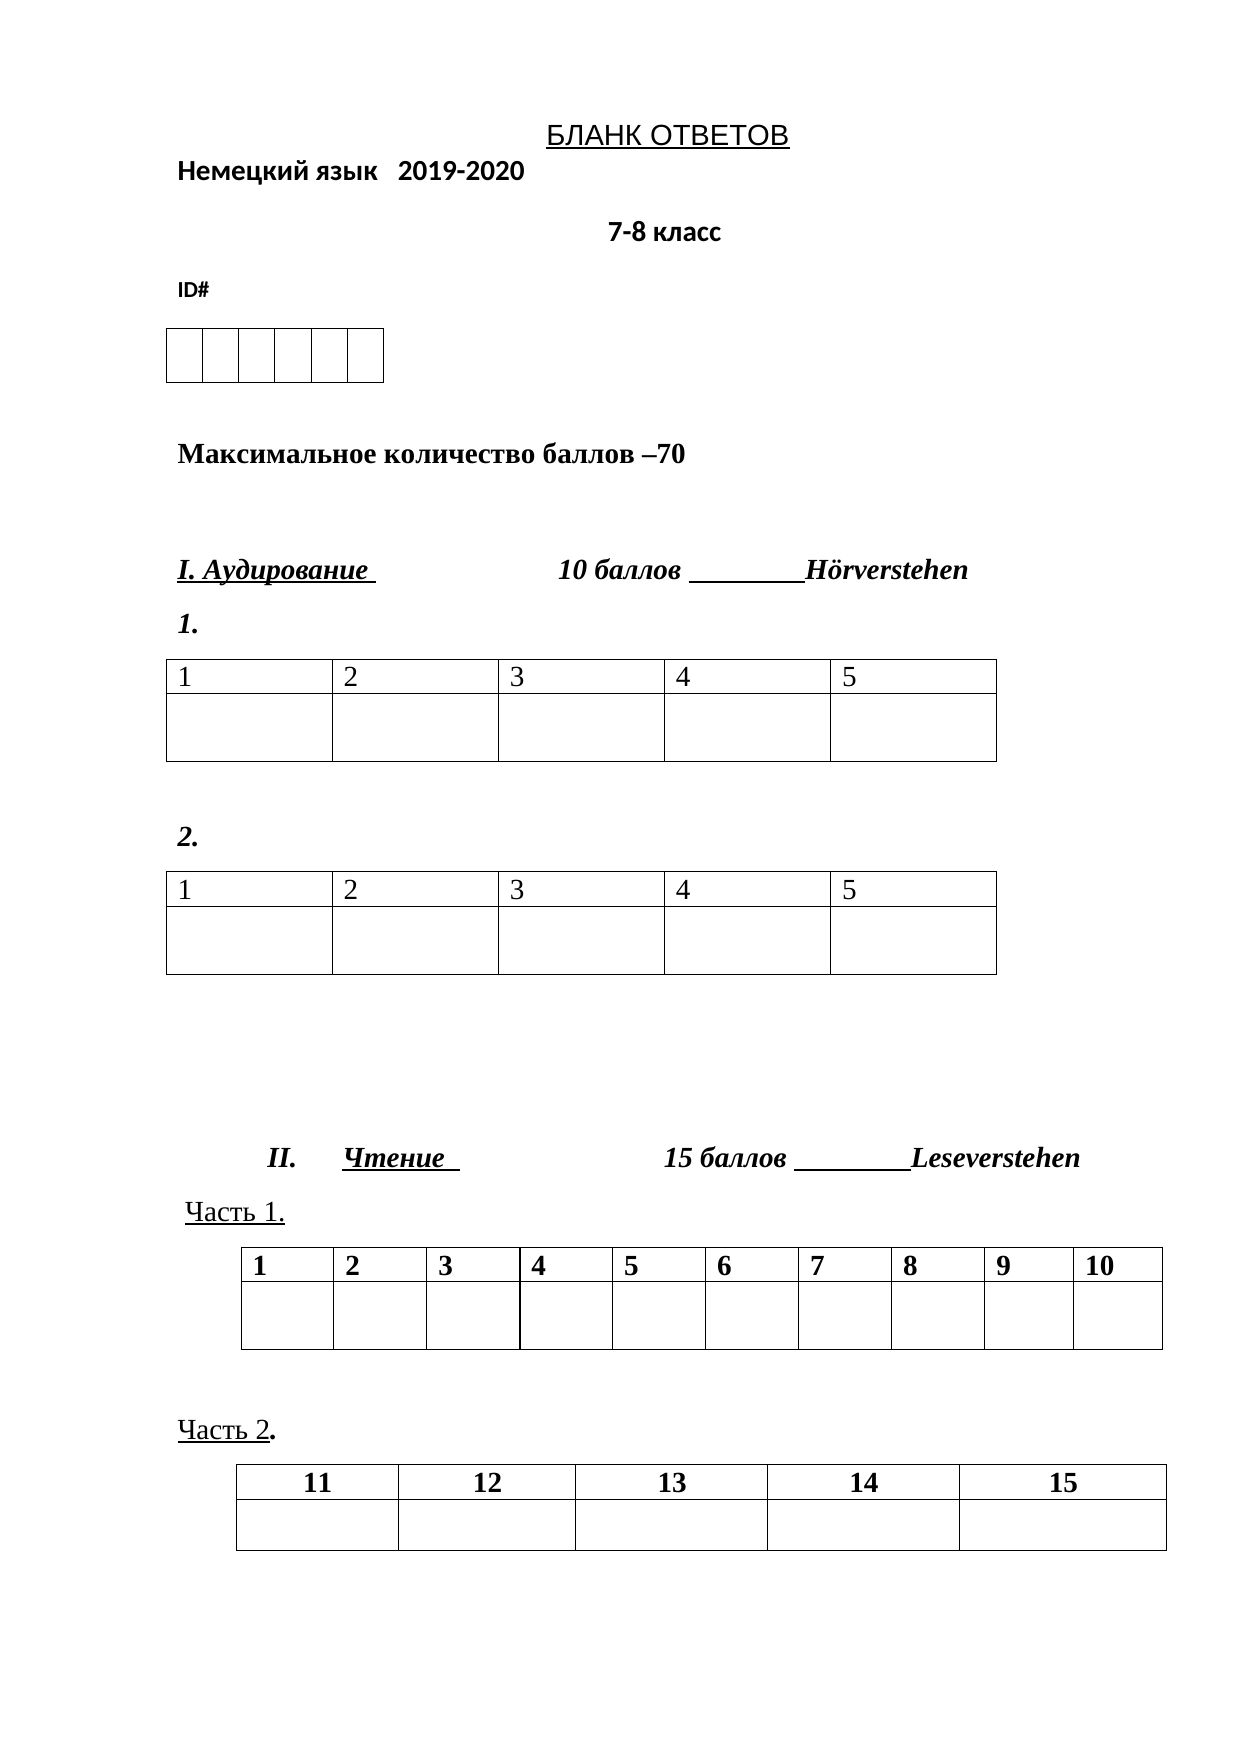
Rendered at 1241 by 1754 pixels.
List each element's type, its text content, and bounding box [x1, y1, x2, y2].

table_cell [892, 1282, 984, 1349]
table_header 6 [706, 1248, 798, 1281]
table_header 3 [499, 872, 664, 906]
text Часть 1. [185, 1192, 1152, 1228]
table_header 10 [1074, 1248, 1162, 1281]
table_header [239, 329, 274, 382]
table_header 8 [892, 1248, 984, 1281]
text Немецкий язык 2019-2020 [177, 152, 1152, 187]
table_header 13 [576, 1465, 767, 1499]
table_cell [960, 1500, 1166, 1550]
text 2. [177, 817, 1152, 852]
table_cell [242, 1282, 333, 1349]
table_cell [706, 1282, 798, 1349]
table_cell [334, 1282, 426, 1349]
table_header 2 [333, 872, 498, 906]
table_cell [799, 1282, 891, 1349]
table_header 2 [334, 1248, 426, 1281]
text ID# [177, 275, 1152, 303]
table_header [203, 329, 238, 382]
table_cell [399, 1500, 575, 1550]
table_header 14 [768, 1465, 959, 1499]
table_header 1 [167, 660, 332, 693]
table_header 7 [799, 1248, 891, 1281]
table_cell [1074, 1282, 1162, 1349]
table_header 15 [960, 1465, 1166, 1499]
table_cell [167, 694, 332, 761]
table_cell [831, 907, 996, 974]
text I. Аудирование 10 баллов Hörverstehen [177, 550, 1152, 585]
table_cell [427, 1282, 519, 1349]
table_header 12 [399, 1465, 575, 1499]
table_header 9 [985, 1248, 1073, 1281]
table_cell [665, 907, 830, 974]
table_header [348, 329, 383, 382]
table_header 2 [333, 660, 498, 693]
table_header [312, 329, 347, 382]
text БЛАНК ОТВЕТОВ [472, 118, 1152, 152]
text 7-8 класс [177, 213, 1152, 249]
text Максимальное количество баллов –70 [177, 436, 1152, 469]
table_header 5 [831, 872, 996, 906]
table_cell [576, 1500, 767, 1550]
table_header 5 [831, 660, 996, 693]
table_header 1 [242, 1248, 333, 1281]
table_cell [768, 1500, 959, 1550]
table_cell [499, 694, 664, 761]
table_header 3 [427, 1248, 519, 1281]
table_cell [167, 907, 332, 974]
table_header 1 [167, 872, 332, 906]
table_cell [237, 1500, 398, 1550]
table_cell [521, 1282, 612, 1349]
table_cell [499, 907, 664, 974]
table_cell [831, 694, 996, 761]
table_cell [333, 907, 498, 974]
table_cell [333, 694, 498, 761]
table_header 4 [521, 1248, 612, 1281]
table_header 5 [613, 1248, 705, 1281]
table_cell [985, 1282, 1073, 1349]
text Часть 2. [177, 1410, 1152, 1445]
table_header 11 [237, 1465, 398, 1499]
table_cell [665, 694, 830, 761]
table_header 4 [665, 660, 830, 693]
text 1. [177, 604, 1152, 640]
table_header [167, 329, 202, 382]
table_cell [613, 1282, 705, 1349]
table_header 3 [499, 660, 664, 693]
table_header 4 [665, 872, 830, 906]
list Чтение 15 баллов Leseverstehen [267, 1138, 1152, 1173]
table_header [275, 329, 311, 382]
